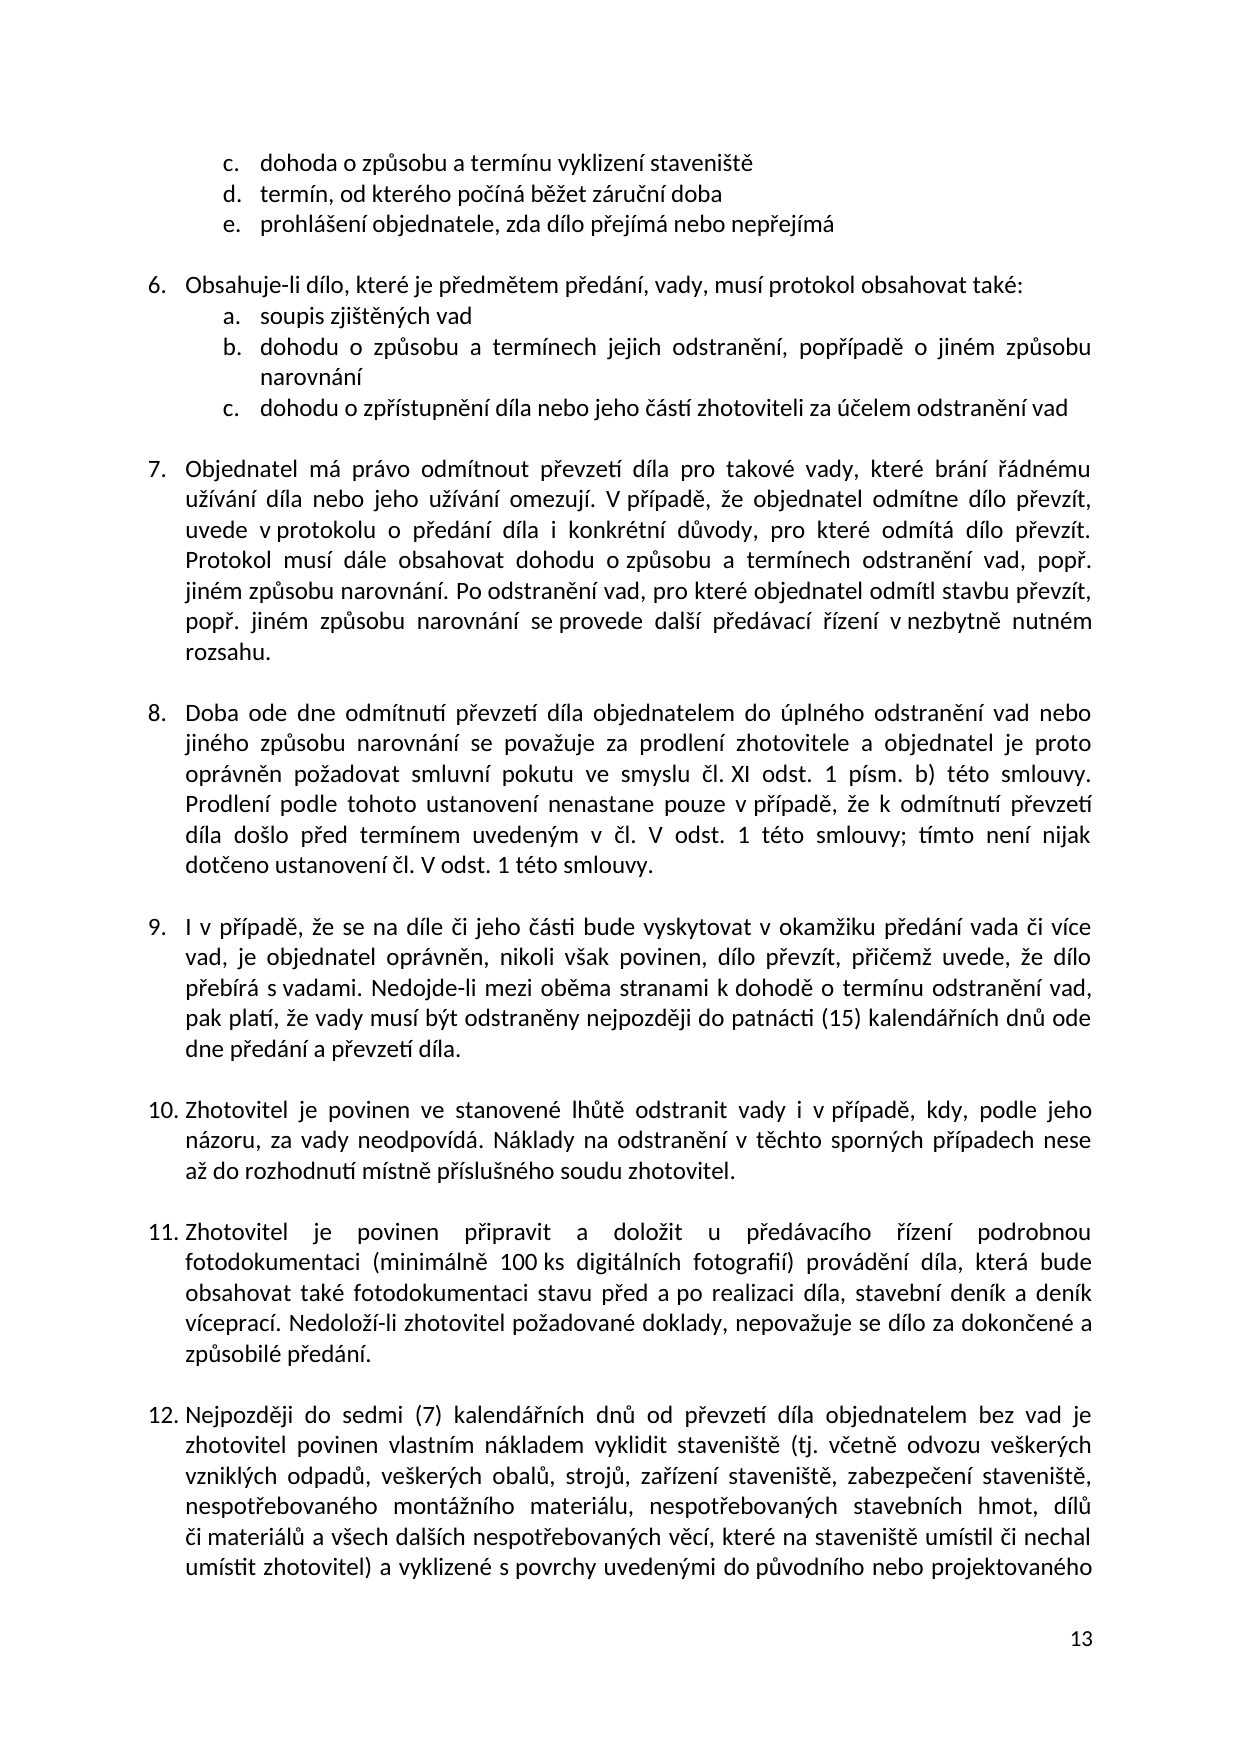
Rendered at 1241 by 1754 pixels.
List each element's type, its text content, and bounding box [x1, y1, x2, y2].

list Objednatel má právo odmítnout převzetí díla pro takové vady, které brání řádnému užívání díla nebo jeho užívání omezují. V případě, že objednatel odmítne dílo převzít, uvede v protokolu o předání díla i konkrétní důvody, pro které odmítá dílo převzít. Protokol musí dále obsahovat dohodu o způsobu a termínech odstranění vad, popř. jiném způsobu narovnání. Po odstranění vad, pro které objednatel odmítl stavbu převzít, popř. jiném způsobu narovnání se provede další předávací řízení v nezbytně nutném rozsahu. [148, 453, 1093, 666]
list Zhotovitel je povinen ve stanovené lhůtě odstranit vady i v případě, kdy, podle jeho názoru, za vady neodpovídá. Náklady na odstranění v těchto sporných případech nese až do rozhodnutí místně příslušného soudu zhotovitel. [148, 1094, 1093, 1185]
list termín, od kterého počíná běžet záruční doba [223, 178, 1093, 209]
list I v případě, že se na díle či jeho části bude vyskytovat v okamžiku předání vada či více vad, je objednatel oprávněn, nikoli však povinen, dílo převzít, přičemž uvede, že dílo přebírá s vadami. Nedojde-li mezi oběma stranami k dohodě o termínu odstranění vad, pak platí, že vady musí být odstraněny nejpozději do patnácti (15) kalendářních dnů ode dne předání a převzetí díla. [148, 911, 1093, 1063]
list dohodu o způsobu a termínech jejich odstranění, popřípadě o jiném způsobu narovnání [223, 331, 1093, 392]
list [148, 1399, 1093, 1582]
list dohoda o způsobu a termínu vyklizení staveniště [223, 148, 1093, 178]
list dohodu o zpřístupnění díla nebo jeho částí zhotoviteli za účelem odstranění vad [223, 392, 1093, 422]
list prohlášení objednatele, zda dílo přejímá nebo nepřejímá [223, 209, 1093, 239]
list Doba ode dne odmítnutí převzetí díla objednatelem do úplného odstranění vad nebo jiného způsobu narovnání se považuje za prodlení zhotovitele a objednatel je proto oprávněn požadovat smluvní pokutu ve smyslu čl. XI odst. 1 písm. b) této smlouvy. Prodlení podle tohoto ustanovení nenastane pouze v případě, že k odmítnutí převzetí díla došlo před termínem uvedeným v čl. V odst. 1 této smlouvy; tímto není nijak dotčeno ustanovení čl. V odst. 1 této smlouvy. [148, 697, 1093, 880]
list Zhotovitel je povinen připravit a doložit u předávacího řízení podrobnou fotodokumentaci (minimálně 100 ks digitálních fotografií) provádění díla, která bude obsahovat také fotodokumentaci stavu před a po realizaci díla, stavební deník a deník víceprací. Nedoloží-li zhotovitel požadované doklady, nepovažuje se dílo za dokončené a způsobilé předání. [148, 1216, 1093, 1368]
list soupis zjištěných vad [223, 300, 1093, 331]
list Obsahuje-li dílo, které je předmětem předání, vady, musí protokol obsahovat také: [148, 270, 1093, 300]
